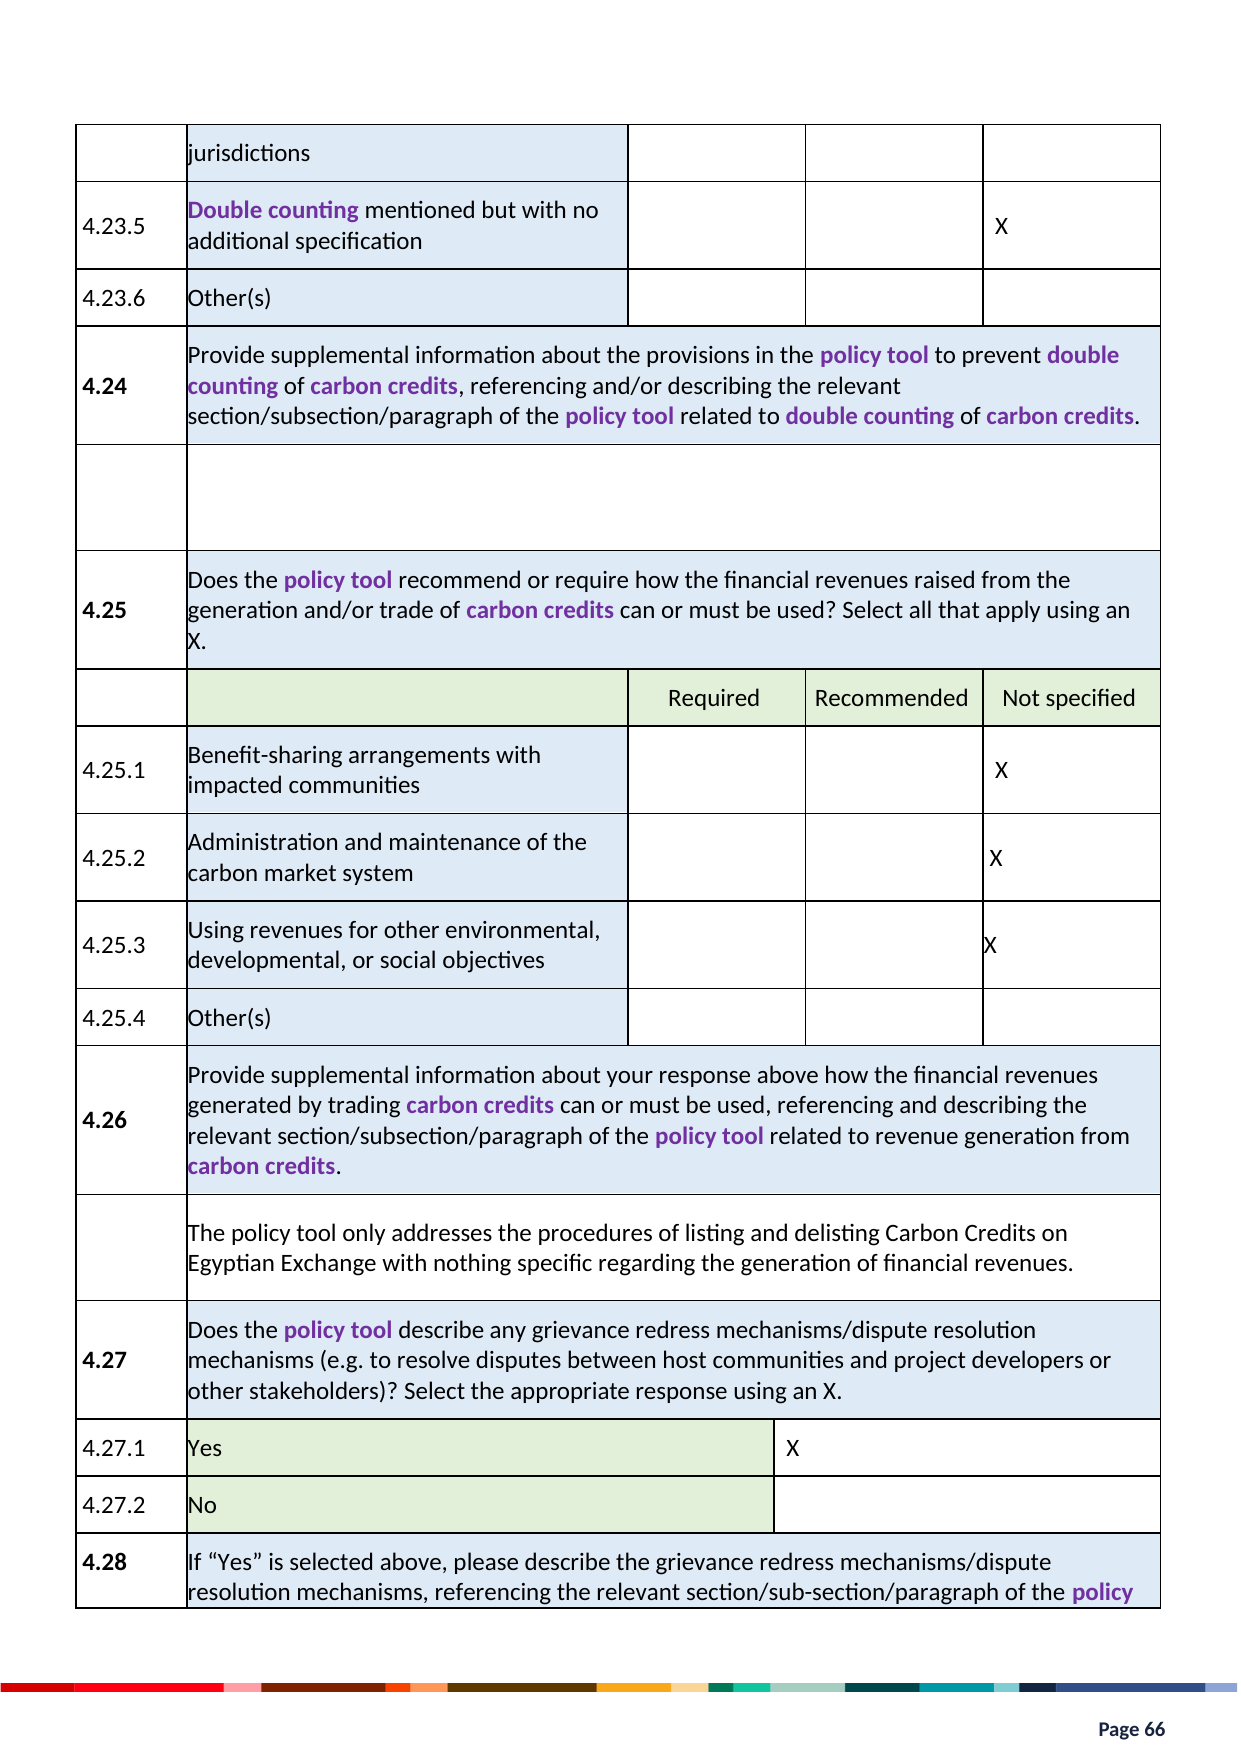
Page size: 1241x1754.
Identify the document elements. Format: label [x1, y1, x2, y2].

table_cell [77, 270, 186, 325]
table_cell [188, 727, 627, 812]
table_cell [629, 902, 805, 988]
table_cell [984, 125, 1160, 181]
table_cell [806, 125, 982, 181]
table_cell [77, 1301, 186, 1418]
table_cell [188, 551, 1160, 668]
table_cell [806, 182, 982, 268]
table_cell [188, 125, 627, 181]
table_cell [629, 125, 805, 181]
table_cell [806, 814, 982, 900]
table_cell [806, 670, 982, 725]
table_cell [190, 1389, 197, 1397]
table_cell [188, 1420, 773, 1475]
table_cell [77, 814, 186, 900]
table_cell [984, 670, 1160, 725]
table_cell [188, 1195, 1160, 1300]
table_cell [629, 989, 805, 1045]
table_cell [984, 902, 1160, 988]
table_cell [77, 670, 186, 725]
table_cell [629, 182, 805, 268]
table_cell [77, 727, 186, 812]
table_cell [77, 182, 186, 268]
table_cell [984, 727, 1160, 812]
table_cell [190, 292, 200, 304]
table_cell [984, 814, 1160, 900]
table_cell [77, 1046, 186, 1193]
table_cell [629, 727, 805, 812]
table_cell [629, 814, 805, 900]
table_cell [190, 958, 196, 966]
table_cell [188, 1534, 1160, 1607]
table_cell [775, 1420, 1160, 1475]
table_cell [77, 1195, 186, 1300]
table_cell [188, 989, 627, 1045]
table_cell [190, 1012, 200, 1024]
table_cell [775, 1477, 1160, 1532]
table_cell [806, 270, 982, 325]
picture [0, 1683, 1236, 1692]
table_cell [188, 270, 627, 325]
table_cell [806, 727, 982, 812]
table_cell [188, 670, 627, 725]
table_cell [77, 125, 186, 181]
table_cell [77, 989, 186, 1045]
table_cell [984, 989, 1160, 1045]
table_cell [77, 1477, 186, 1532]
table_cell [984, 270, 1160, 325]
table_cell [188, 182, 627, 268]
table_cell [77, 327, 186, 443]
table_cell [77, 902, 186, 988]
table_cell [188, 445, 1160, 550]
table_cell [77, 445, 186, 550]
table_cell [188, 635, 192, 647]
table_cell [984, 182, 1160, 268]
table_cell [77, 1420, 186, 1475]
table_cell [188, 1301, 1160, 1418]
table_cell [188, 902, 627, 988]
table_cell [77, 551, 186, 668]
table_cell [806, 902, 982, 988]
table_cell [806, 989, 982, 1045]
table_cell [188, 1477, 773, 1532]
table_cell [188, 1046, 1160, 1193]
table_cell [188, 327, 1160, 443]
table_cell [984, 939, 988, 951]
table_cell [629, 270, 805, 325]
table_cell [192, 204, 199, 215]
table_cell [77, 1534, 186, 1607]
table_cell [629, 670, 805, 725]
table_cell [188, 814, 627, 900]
